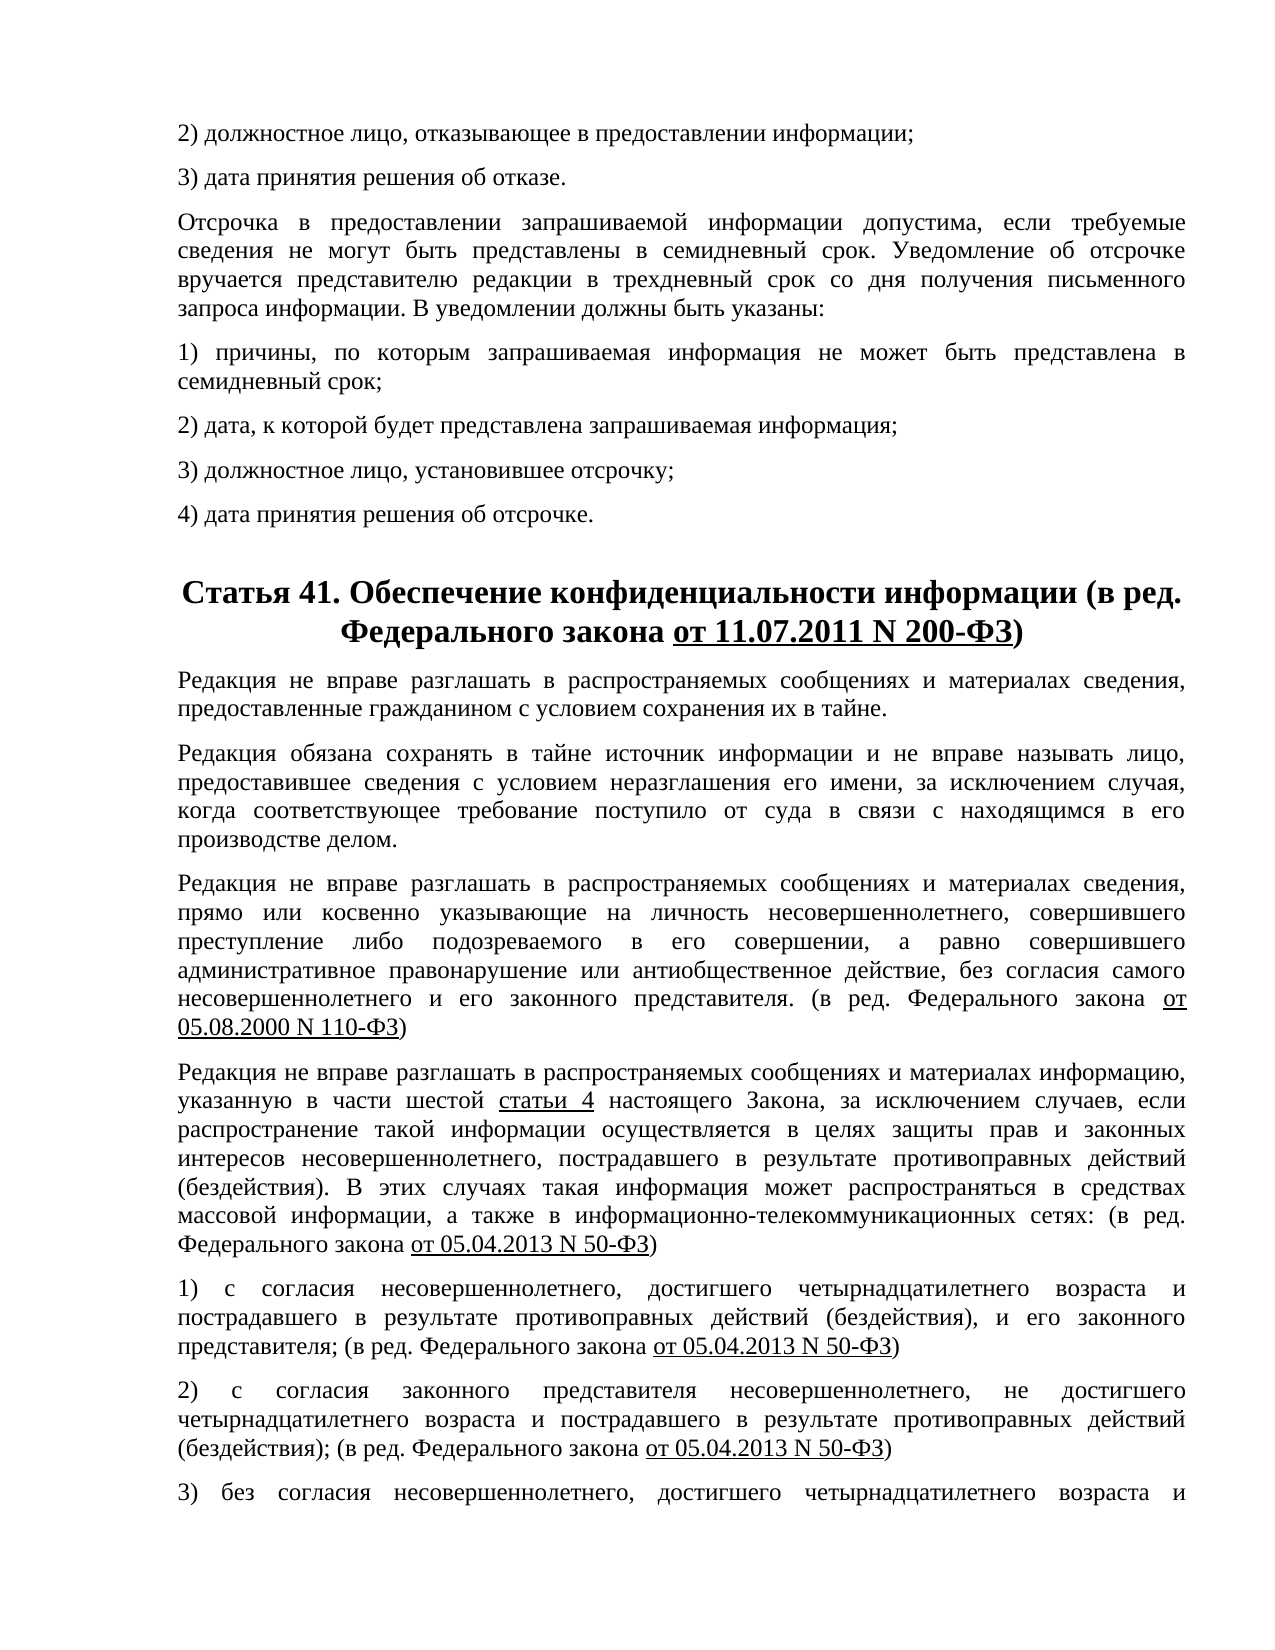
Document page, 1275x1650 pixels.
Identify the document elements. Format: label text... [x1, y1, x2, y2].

text 3) должностное лицо, установившее отсрочку; [177, 455, 1186, 484]
text 2) должностное лицо, отказывающее в предоставлении информации; [177, 118, 1186, 147]
text Статья 41. Обеспечение конфиденциальности информации (в ред. Федерального закона от 11.07.2011 N 200-ФЗ) [177, 572, 1186, 649]
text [177, 1477, 1186, 1506]
text Отсрочка в предоставлении запрашиваемой информации допустима, если требуемые сведения не могут быть представлены в семидневный срок. Уведомление об отсрочке вручается представителю редакции в трехдневный срок со дня получения письменного запроса информации. В уведомлении должны быть указаны: [177, 207, 1186, 322]
text 3) дата принятия решения об отказе. [177, 162, 1186, 191]
text Редакция не вправе разглашать в распространяемых сообщениях и материалах сведения, предоставленные гражданином с условием сохранения их в тайне. [177, 665, 1186, 722]
text 2) дата, к которой будет представлена запрашиваемая информация; [177, 411, 1186, 439]
text 4) дата принятия решения об отсрочке. [177, 499, 1186, 528]
text 2) с согласия законного представителя несовершеннолетнего, не достигшего четырнадцатилетнего возраста и пострадавшего в результате противоправных действий (бездействия); (в ред. Федерального закона от 05.04.2013 N 50-ФЗ) [177, 1375, 1186, 1462]
text Редакция не вправе разглашать в распространяемых сообщениях и материалах информацию, указанную в части шестой статьи 4 настоящего Закона, за исключением случаев, если распространение такой информации осуществляется в целях защиты прав и законных интересов несовершеннолетнего, пострадавшего в результате противоправных действий (бездействия). В этих случаях такая информация может распространяться в средствах массовой информации, а также в информационно-телекоммуникационных сетях: (в ред. Федерального закона от 05.04.2013 N 50-ФЗ) [177, 1057, 1186, 1258]
text 1) причины, по которым запрашиваемая информация не может быть представлена в семидневный срок; [177, 337, 1186, 395]
text 1) с согласия несовершеннолетнего, достигшего четырнадцатилетнего возраста и пострадавшего в результате противоправных действий (бездействия), и его законного представителя; (в ред. Федерального закона от 05.04.2013 N 50-ФЗ) [177, 1273, 1186, 1360]
text Редакция обязана сохранять в тайне источник информации и не вправе называть лицо, предоставившее сведения с условием неразглашения его имени, за исключением случая, когда соответствующее требование поступило от суда в связи с находящимся в его производстве делом. [177, 738, 1186, 853]
text Редакция не вправе разглашать в распространяемых сообщениях и материалах сведения, прямо или косвенно указывающие на личность несовершеннолетнего, совершившего преступление либо подозреваемого в его совершении, а равно совершившего административное правонарушение или антиобщественное действие, без согласия самого несовершеннолетнего и его законного представителя. (в ред. Федерального закона от 05.08.2000 N 110-ФЗ) [177, 868, 1186, 1041]
